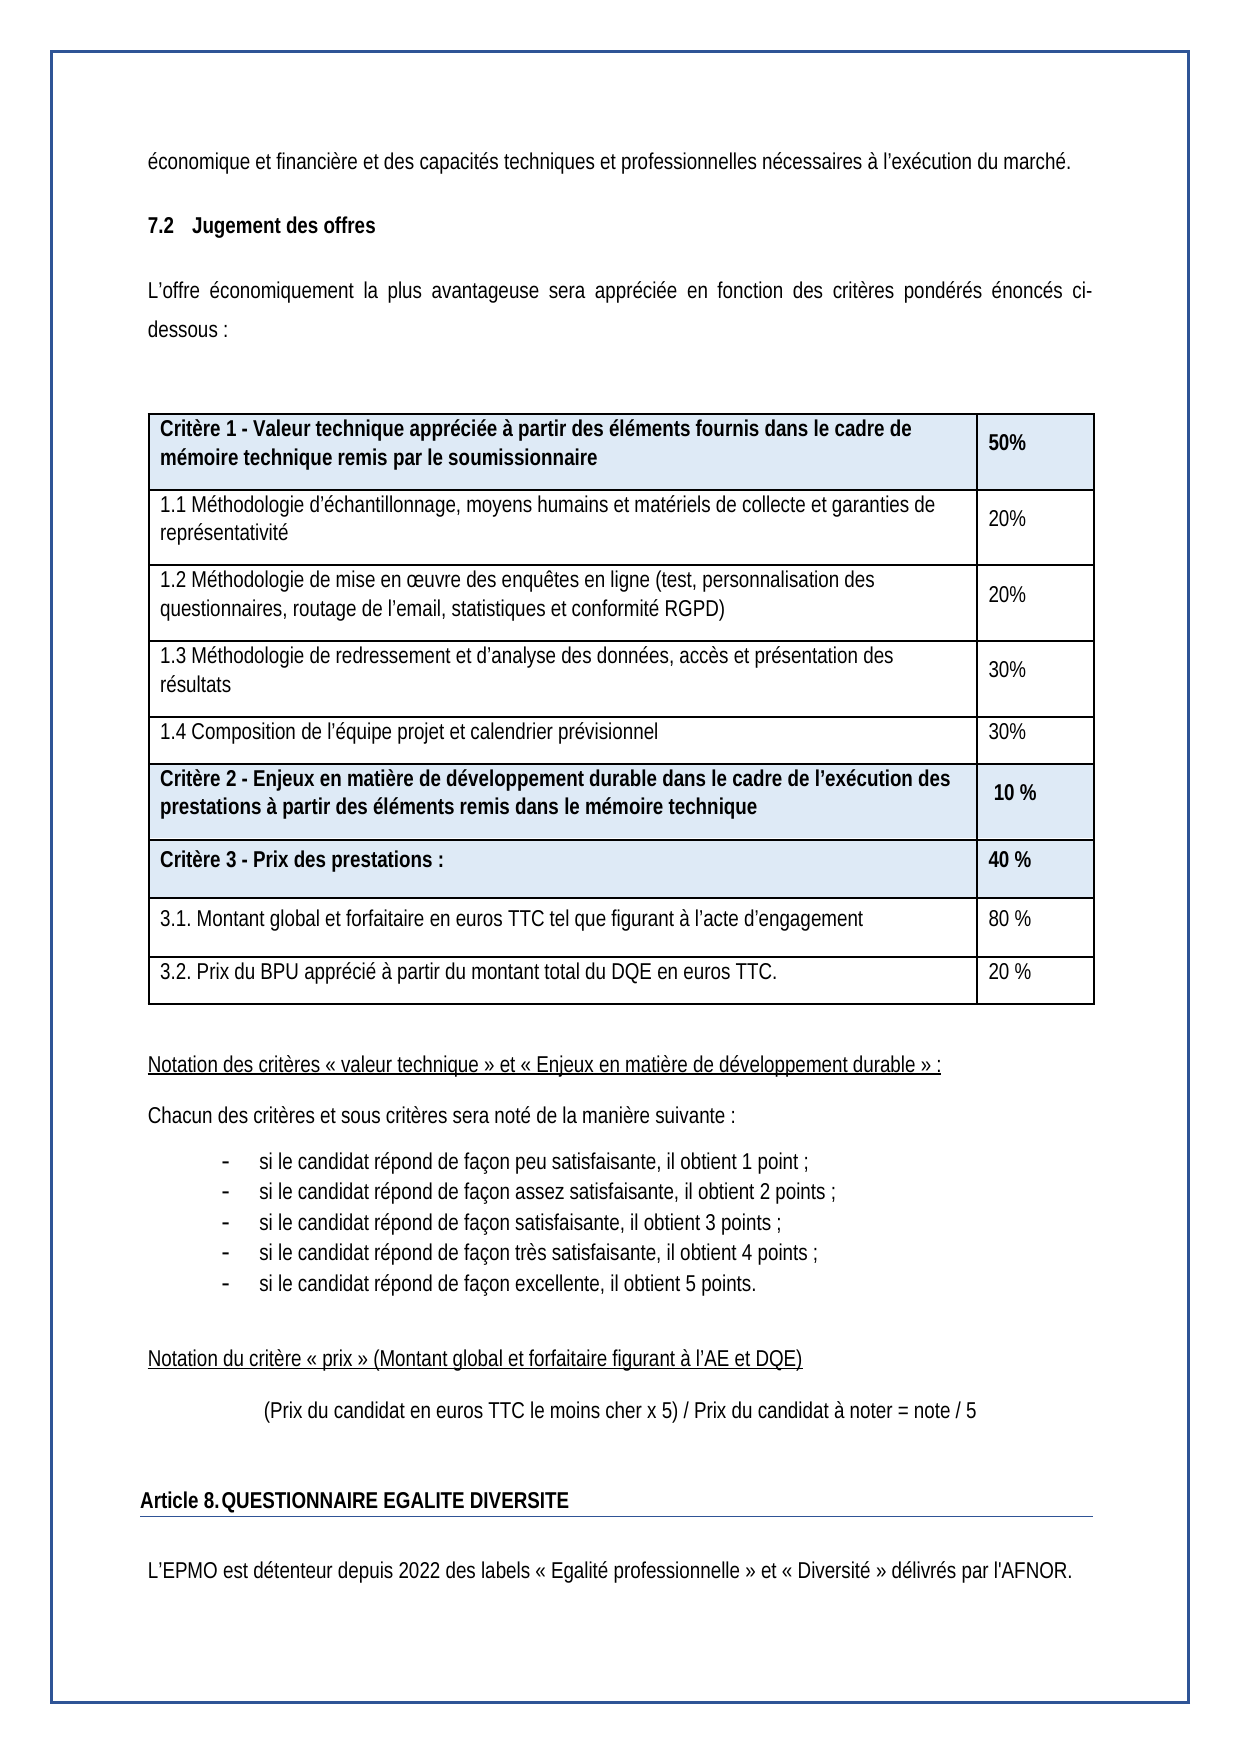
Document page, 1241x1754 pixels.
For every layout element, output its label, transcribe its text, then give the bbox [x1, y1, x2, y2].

list si le candidat répond de façon peu satisfaisante, il obtient 1 point ; [222, 1148, 1093, 1174]
table_cell 30% [978, 642, 1093, 716]
table_cell 20% [978, 566, 1093, 640]
table_cell 10 % [978, 765, 1093, 838]
table_cell 1.1 Méthodologie d’échantillonnage, moyens humains et matériels de collecte et garanties de représentativité [150, 491, 976, 564]
table_header 50% [978, 415, 1093, 489]
list si le candidat répond de façon très satisfaisante, il obtient 4 points ; [222, 1239, 1093, 1266]
table_cell Critère 3 - Prix des prestations : [150, 841, 976, 897]
table_cell 3.1. Montant global et forfaitaire en euros TTC tel que figurant à l’acte d’engagement [150, 899, 976, 956]
table_header Critère 1 - Valeur technique appréciée à partir des éléments fournis dans le cadre de mémoire technique remis par le soumissionnaire [150, 415, 976, 489]
subtitle Notation du critère « prix » (Montant global et forfaitaire figurant à l’AE et DQE) [148, 1345, 1093, 1372]
list si le candidat répond de façon assez satisfaisante, il obtient 2 points ; [222, 1178, 1093, 1204]
list si le candidat répond de façon excellente, il obtient 5 points. [222, 1270, 1093, 1296]
subtitle Notation des critères « valeur technique » et « Enjeux en matière de développement durable » : [148, 1051, 1093, 1077]
text L’EPMO est détenteur depuis 2022 des labels « Egalité professionnelle » et « Diversité » délivrés par l'AFNOR. [148, 1557, 1093, 1583]
list si le candidat répond de façon satisfaisante, il obtient 3 points ; [222, 1209, 1093, 1235]
list QUESTIONNAIRE EGALITE DIVERSITE [140, 1487, 1093, 1516]
table_cell 3.2. Prix du BPU apprécié à partir du montant total du DQE en euros TTC. [150, 958, 976, 1003]
table_cell 1.4 Composition de l’équipe projet et calendrier prévisionnel [150, 718, 976, 763]
table_cell Critère 2 - Enjeux en matière de développement durable dans le cadre de l’exécution des prestations à partir des éléments remis dans le mémoire technique [150, 765, 976, 838]
text L’offre économiquement la plus avantageuse sera appréciée en fonction des critères pondérés énoncés ci-dessous : [148, 277, 1093, 342]
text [148, 148, 1093, 174]
table_cell 1.3 Méthodologie de redressement et d’analyse des données, accès et présentation des résultats [150, 642, 976, 716]
text Chacun des critères et sous critères sera noté de la manière suivante : [148, 1102, 1093, 1129]
table_cell 20 % [978, 958, 1093, 1003]
list Jugement des offres [148, 212, 1093, 238]
table_cell 80 % [978, 899, 1093, 956]
table_cell 30% [978, 718, 1093, 763]
table_cell 40 % [978, 841, 1093, 897]
text (Prix du candidat en euros TTC le moins cher x 5) / Prix du candidat à noter = note / 5 [148, 1397, 1093, 1424]
table_cell 1.2 Méthodologie de mise en œuvre des enquêtes en ligne (test, personnalisation des questionnaires, routage de l’email, statistiques et conformité RGPD) [150, 566, 976, 640]
table_cell 20% [978, 491, 1093, 564]
